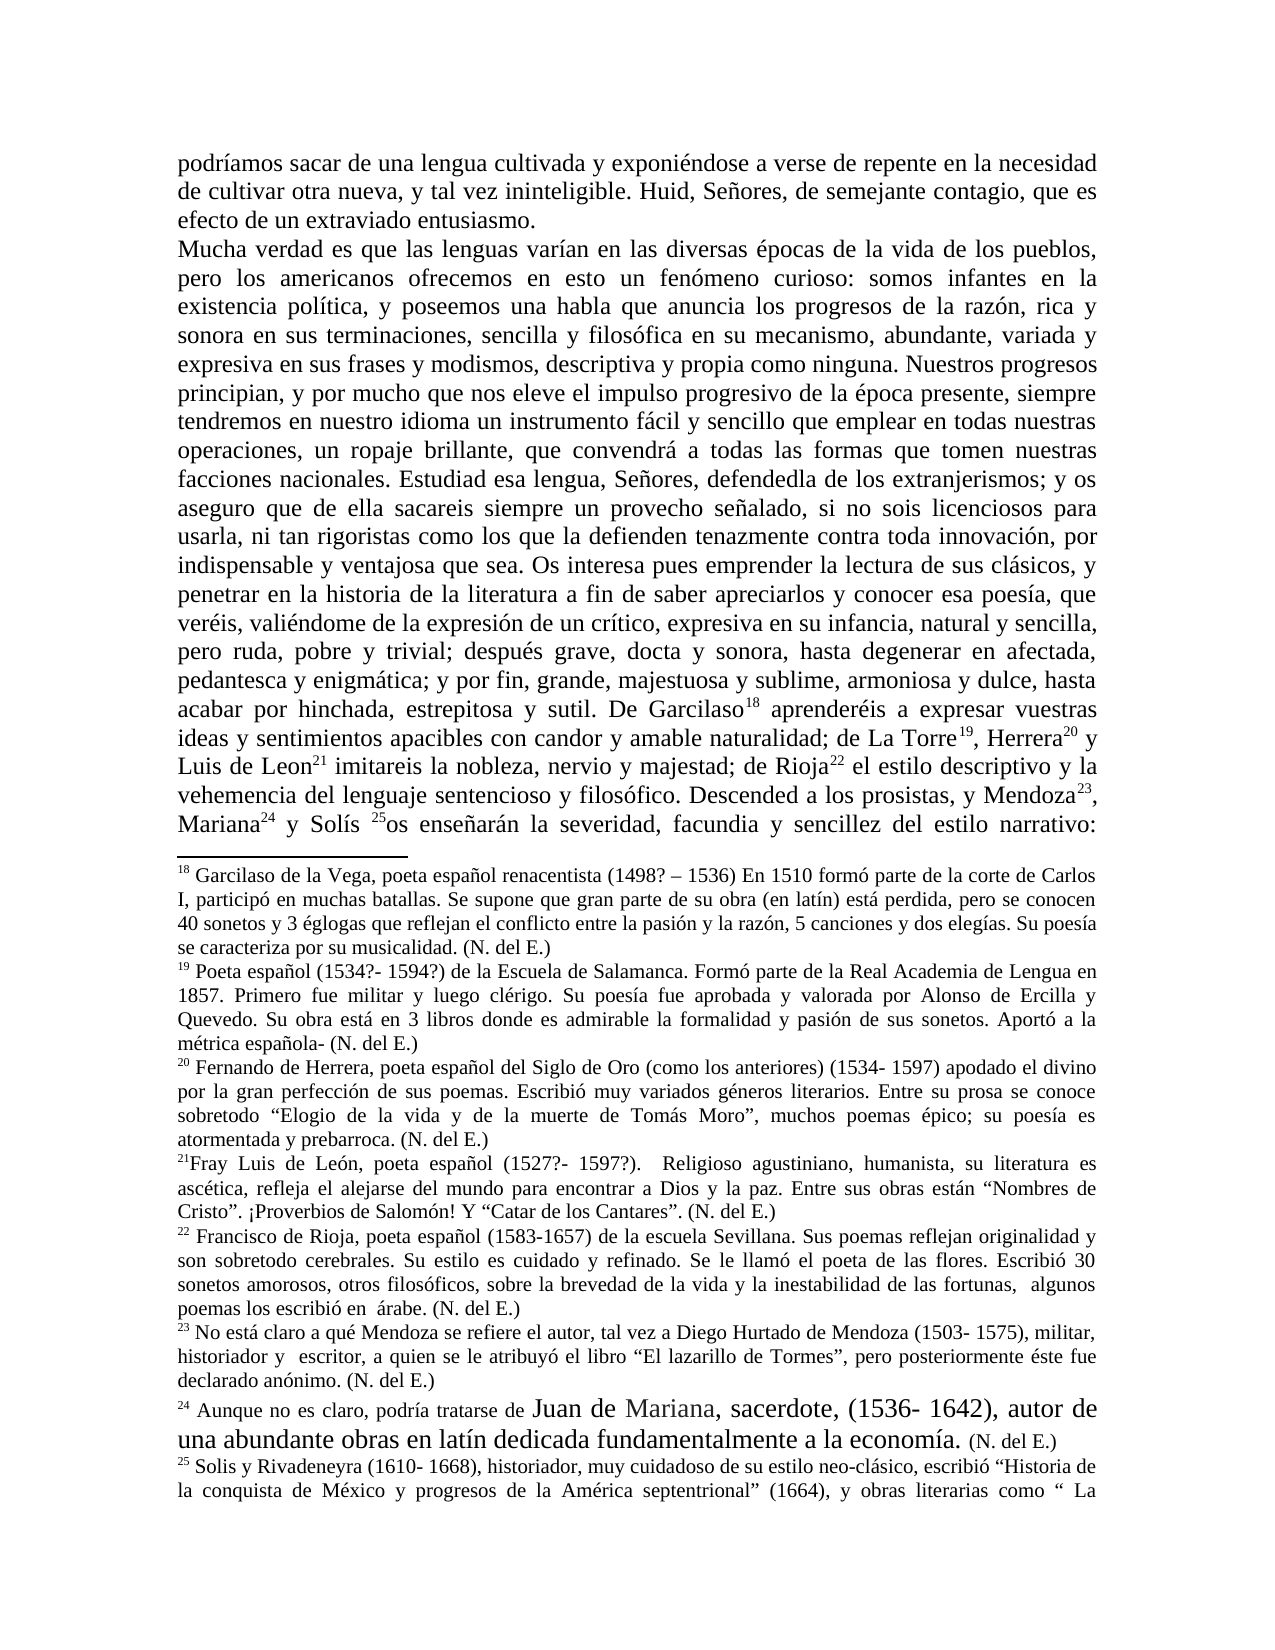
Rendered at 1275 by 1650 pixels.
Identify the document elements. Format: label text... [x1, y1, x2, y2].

text Mucha verdad es que las lenguas varían en las diversas épocas de la vida de los pueblos, pero los americanos ofrecemos en esto un fenómeno curioso: somos infantes en la existencia política, y poseemos una habla que anuncia los progresos de la razón, rica y sonora en sus terminaciones, sencilla y filosófica en su mecanismo, abundante, variada y expresiva en sus frases y modismos, descriptiva y propia como ninguna. Nuestros progresos principian, y por mucho que nos eleve el impulso progresivo de la época presente, siempre tendremos en nuestro idioma un instrumento fácil y sencillo que emplear en todas nuestras operaciones, un ropaje brillante, que convendrá a todas las formas que tomen nuestras facciones nacionales. Estudiad esa lengua, Señores, defendedla de los extranjerismos; y os aseguro que de ella sacareis siempre un provecho señalado, si no sois licenciosos para usarla, ni tan rigoristas como los que la defienden tenazmente contra toda innovación, por indispensable y ventajosa que sea. Os interesa pues emprender la lectura de sus clásicos, y penetrar en la historia de la literatura a fin de saber apreciarlos y conocer esa poesía, que veréis, valiéndome de la expresión de un crítico, expresiva en su infancia, natural y sencilla, pero ruda, pobre y trivial; después grave, docta y sonora, hasta degenerar en afectada, pedantesca y enigmática; y por fin, grande, majestuosa y sublime, armoniosa y dulce, hasta acabar por hinchada, estrepitosa y sutil. De Garcilaso aprenderéis a expresar vuestras ideas y sentimientos apacibles con candor y amable naturalidad; de La Torre, Herrera y Luis de Leon imitareis la nobleza, nervio y majestad; de Rioja el estilo descriptivo y la vehemencia del lenguaje sentencioso y filosófico. Descended a los prosistas, y Mendoza, Mariana y Solís os enseñarán la severidad, facundia y sencillez del estilo narrativo: Granada, la inimitable dulzura de su habla para expresar las verdades eternas y el idealismo del cristiano; y por fin, el coloso de la literatura española os asombrará con su grandilocuencia, y con las originales graciosidades de su Hidalgo. Estudiad también a los modernos escritores de aquella célebre nación, y hallareis en ellos el antiguo romance castellano hecho ya el idioma de la razón culta, y capaz de significar con ventaja los más elevados conceptos de la filosofía y los más refinados progresos del entendimiento del siglo XIX. [12] [177, 234, 1098, 838]
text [177, 148, 1098, 234]
